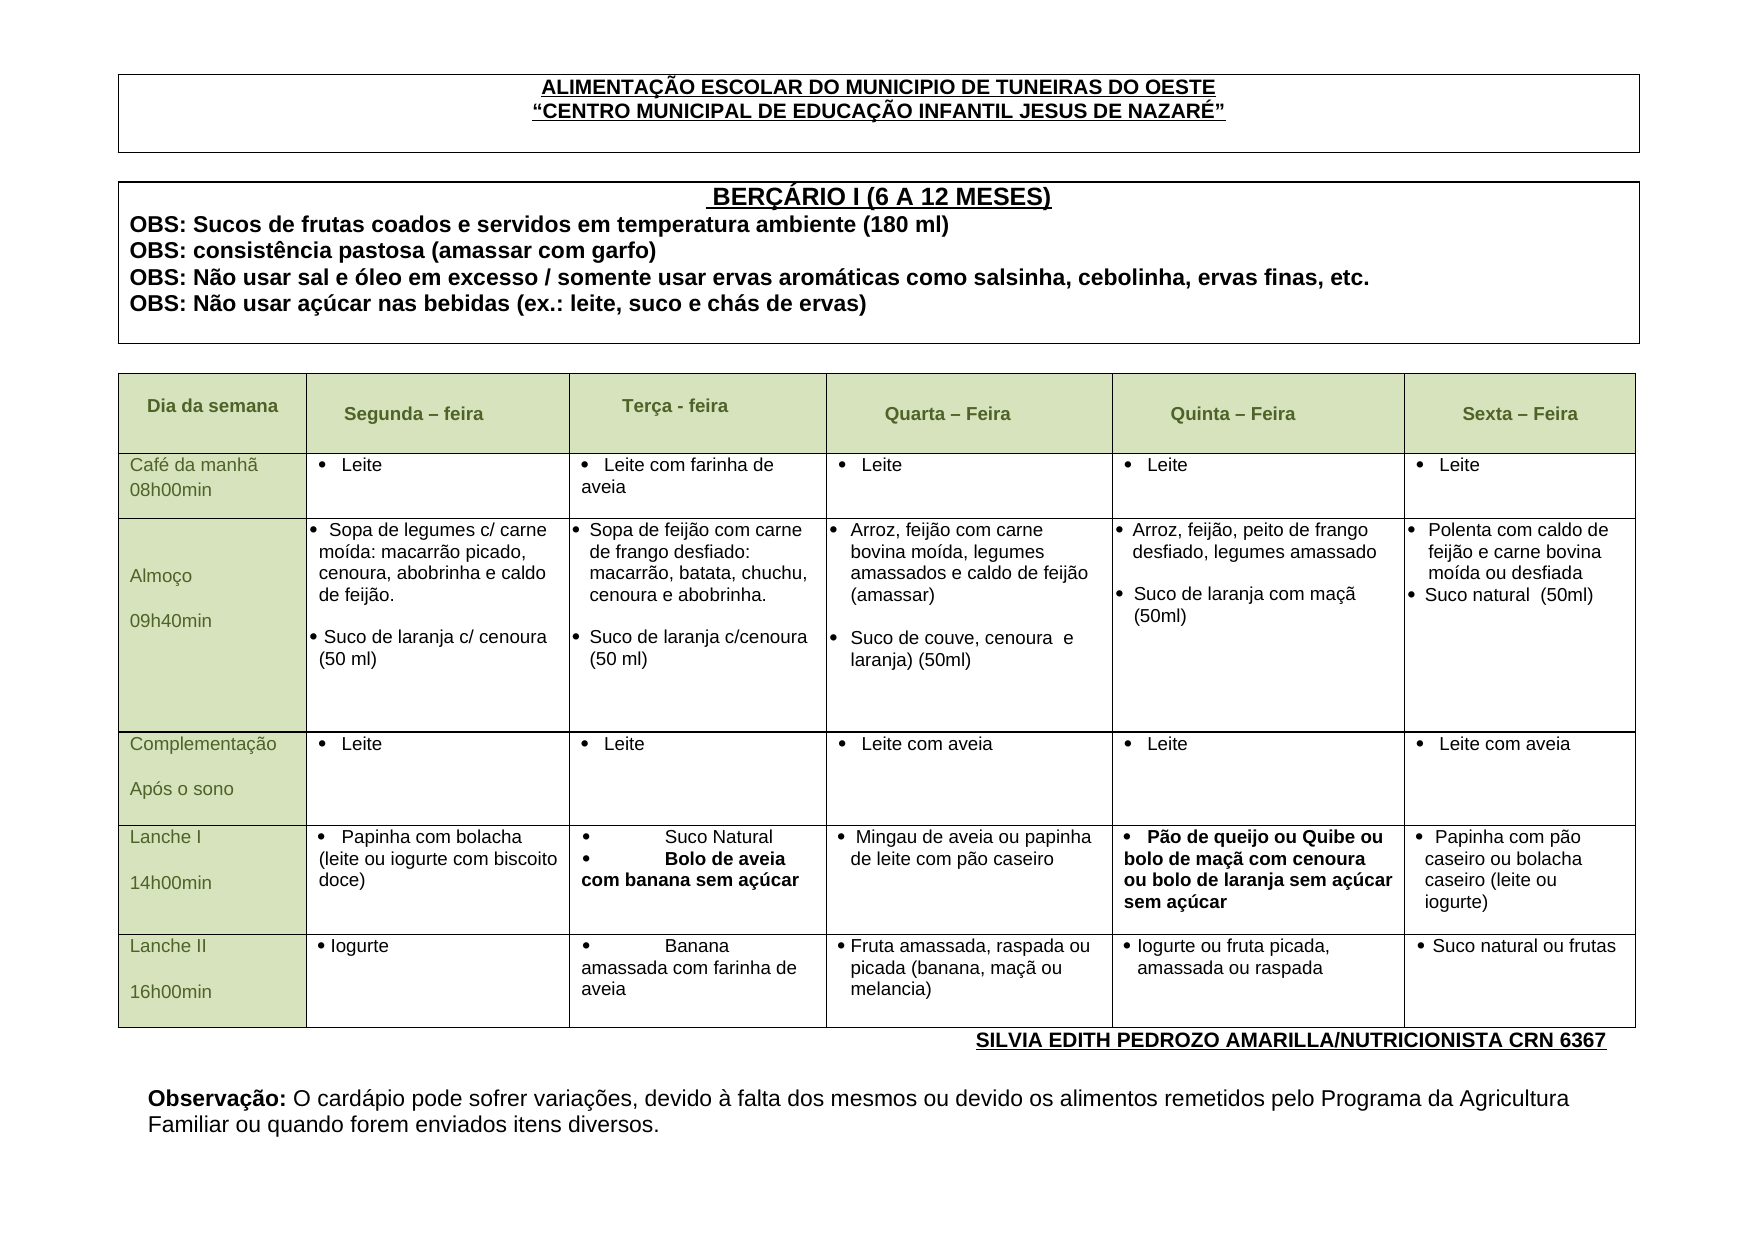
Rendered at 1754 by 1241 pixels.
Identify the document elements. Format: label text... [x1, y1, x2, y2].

table_header Quinta – Feira [1113, 374, 1404, 453]
table_cell Leite [1113, 454, 1404, 518]
text SILVIA EDITH PEDROZO AMARILLA/NUTRICIONISTA CRN 6367 [148, 1028, 1606, 1052]
table_cell Polenta com caldo de feijão e carne bovina moída ou desfiada Suco natural (50ml) [1405, 519, 1635, 731]
table_cell Mingau de aveia ou papinha de leite com pão caseiro [827, 826, 1112, 934]
table_cell Complementação Após o sono [119, 733, 306, 825]
table_cell Iogurte ou fruta picada, amassada ou raspada [1113, 935, 1404, 1027]
table_cell Suco natural ou frutas [1405, 935, 1635, 1027]
table_cell Pão de queijo ou Quibe ou bolo de maçã com cenoura ou bolo de laranja sem açúcar sem açúcar [1113, 826, 1404, 934]
table_cell Sopa de feijão com carne de frango desfiado: macarrão, batata, chuchu, cenoura e abobrinha. Suco de laranja c/cenoura (50 ml) [570, 519, 826, 731]
table_cell Leite [307, 733, 569, 825]
table_header Quarta – Feira [827, 374, 1112, 453]
table_cell Leite [1113, 733, 1404, 825]
table_cell Arroz, feijão com carne bovina moída, legumes amassados e caldo de feijão (amassar) Suco de couve, cenoura e laranja) (50ml) [827, 519, 1112, 731]
table_cell Leite [1405, 454, 1635, 518]
table_cell Papinha com bolacha (leite ou iogurte com biscoito doce) [307, 826, 569, 934]
table_cell Café da manhã 08h00min [119, 454, 306, 518]
table_header Terça - feira [570, 374, 826, 453]
table_cell Sopa de legumes c/ carne moída: macarrão picado, cenoura, abobrinha e caldo de feijão. Suco de laranja c/ cenoura (50 ml) [307, 519, 569, 731]
table_cell Banana amassada com farinha de aveia [570, 935, 826, 1027]
table_header BERÇÁRIO I (6 A 12 MESES) OBS: Sucos de frutas coados e servidos em temperatura ambiente (180 ml) OBS: consistência pastosa (amassar com garfo) OBS: Não usar sal e óleo em excesso / somente usar ervas aromáticas como salsinha, cebolinha, ervas finas, etc. OBS: Não usar açúcar nas bebidas (ex.: leite, suco e chás de ervas) [119, 183, 1639, 343]
table_header Segunda – feira [307, 374, 569, 453]
table_header Sexta – Feira [1405, 374, 1635, 453]
table_cell Leite com aveia [827, 733, 1112, 825]
table_cell Almoço 09h40min [119, 519, 306, 731]
table_header Dia da semana [119, 374, 306, 453]
table_cell Lanche I 14h00min [119, 826, 306, 934]
table_cell Lanche II 16h00min [119, 935, 306, 1027]
table_cell Iogurte [307, 935, 569, 1027]
table_cell Leite [307, 454, 569, 518]
table_cell Papinha com pão caseiro ou bolacha caseiro (leite ou iogurte) [1405, 826, 1635, 934]
table_cell Leite com farinha de aveia [570, 454, 826, 518]
table_cell Leite [570, 733, 826, 825]
table_cell Suco Natural Bolo de aveia com banana sem açúcar [570, 826, 826, 934]
table_cell Arroz, feijão, peito de frango desfiado, legumes amassado Suco de laranja com maçã (50ml) [1113, 519, 1404, 731]
table_cell Leite [827, 454, 1112, 518]
table_cell Leite com aveia [1405, 733, 1635, 825]
table_cell Fruta amassada, raspada ou picada (banana, maçã ou melancia) [827, 935, 1112, 1027]
